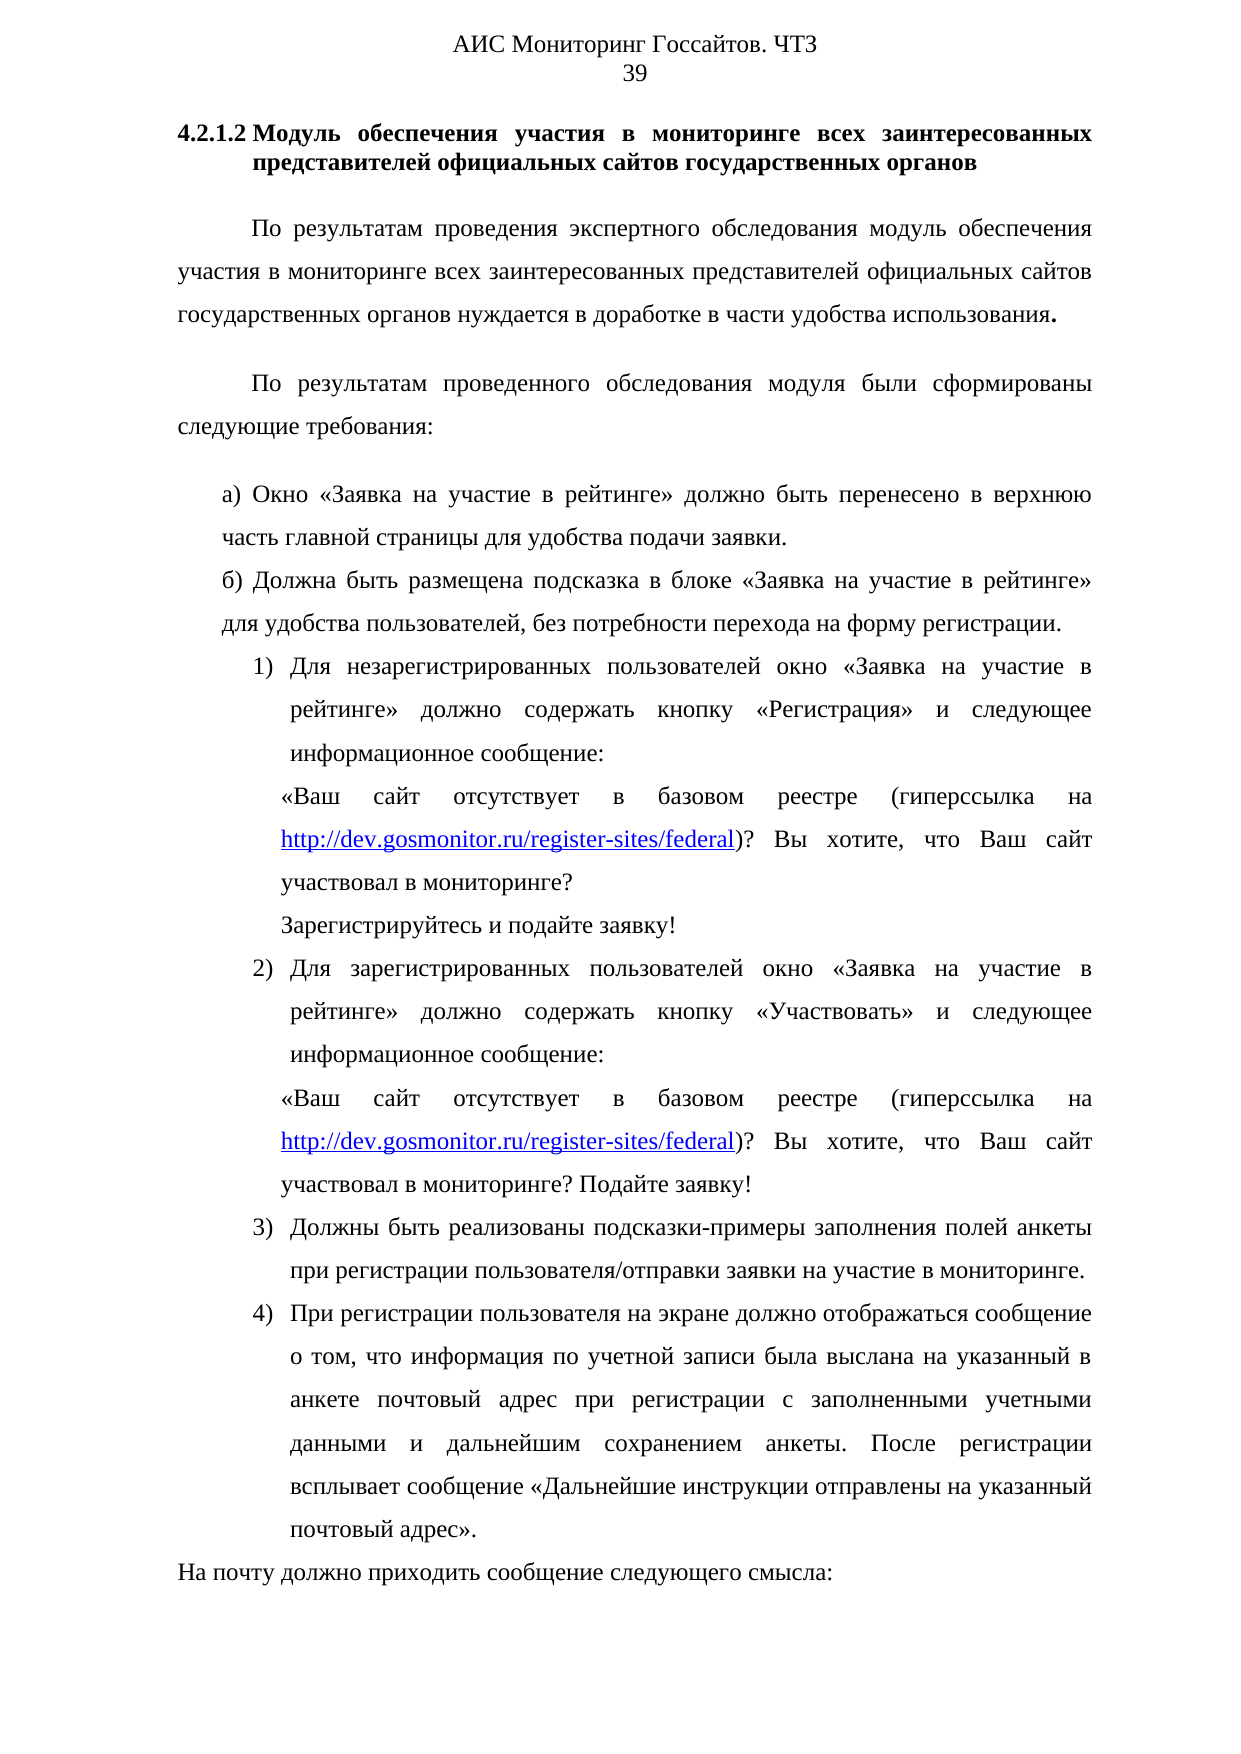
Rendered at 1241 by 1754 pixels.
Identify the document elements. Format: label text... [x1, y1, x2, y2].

list Должны быть реализованы подсказки-примеры заполнения полей анкеты при регистрации пользователя/отправки заявки на участие в мониторинге. [252, 1212, 1093, 1284]
list При регистрации пользователя на экране должно отображаться сообщение о том, что информация по учетной записи была выслана на указанный в анкете почтовый адрес при регистрации с заполненными учетными данными и дальнейшим сохранением анкеты. После регистрации всплывает сообщение «Дальнейшие инструкции отправлены на указанный почтовый адрес». [252, 1298, 1093, 1543]
text На почту должно приходить сообщение следующего смысла: [177, 1557, 1093, 1586]
list «Ваш сайт отсутствует в базовом реестре (гиперссылка на http://dev.gosmonitor.ru/register-sites/federal)? Вы хотите, что Ваш сайт участвовал в мониторинге? [281, 781, 1093, 896]
list Для незарегистрированных пользователей окно «Заявка на участие в рейтинге» должно содержать кнопку «Регистрация» и следующее информационное сообщение: [252, 651, 1093, 766]
list а) Окно «Заявка на участие в рейтинге» должно быть перенесено в верхнюю часть главной страницы для удобства подачи заявки. [222, 479, 1093, 551]
list Зарегистрируйтесь и подайте заявку! [281, 910, 1093, 939]
list Модуль обеспечения участия в мониторинге всех заинтересованных представителей официальных сайтов государственных органов [177, 118, 1093, 176]
list «Ваш сайт отсутствует в базовом реестре (гиперссылка на http://dev.gosmonitor.ru/register-sites/federal)? Вы хотите, что Ваш сайт участвовал в мониторинге? Подайте заявку! [281, 1083, 1093, 1198]
list Для зарегистрированных пользователей окно «Заявка на участие в рейтинге» должно содержать кнопку «Участвовать» и следующее информационное сообщение: [252, 953, 1093, 1068]
text По результатам проведенного обследования модуля были сформированы следующие требования: [177, 368, 1093, 439]
text По результатам проведения экспертного обследования модуль обеспечения участия в мониторинге всех заинтересованных представителей официальных сайтов государственных органов нуждается в доработке в части удобства использования. [177, 213, 1093, 328]
list б) Должна быть размещена подсказка в блоке «Заявка на участие в рейтинге» для удобства пользователей, без потребности перехода на форму регистрации. [222, 565, 1093, 637]
